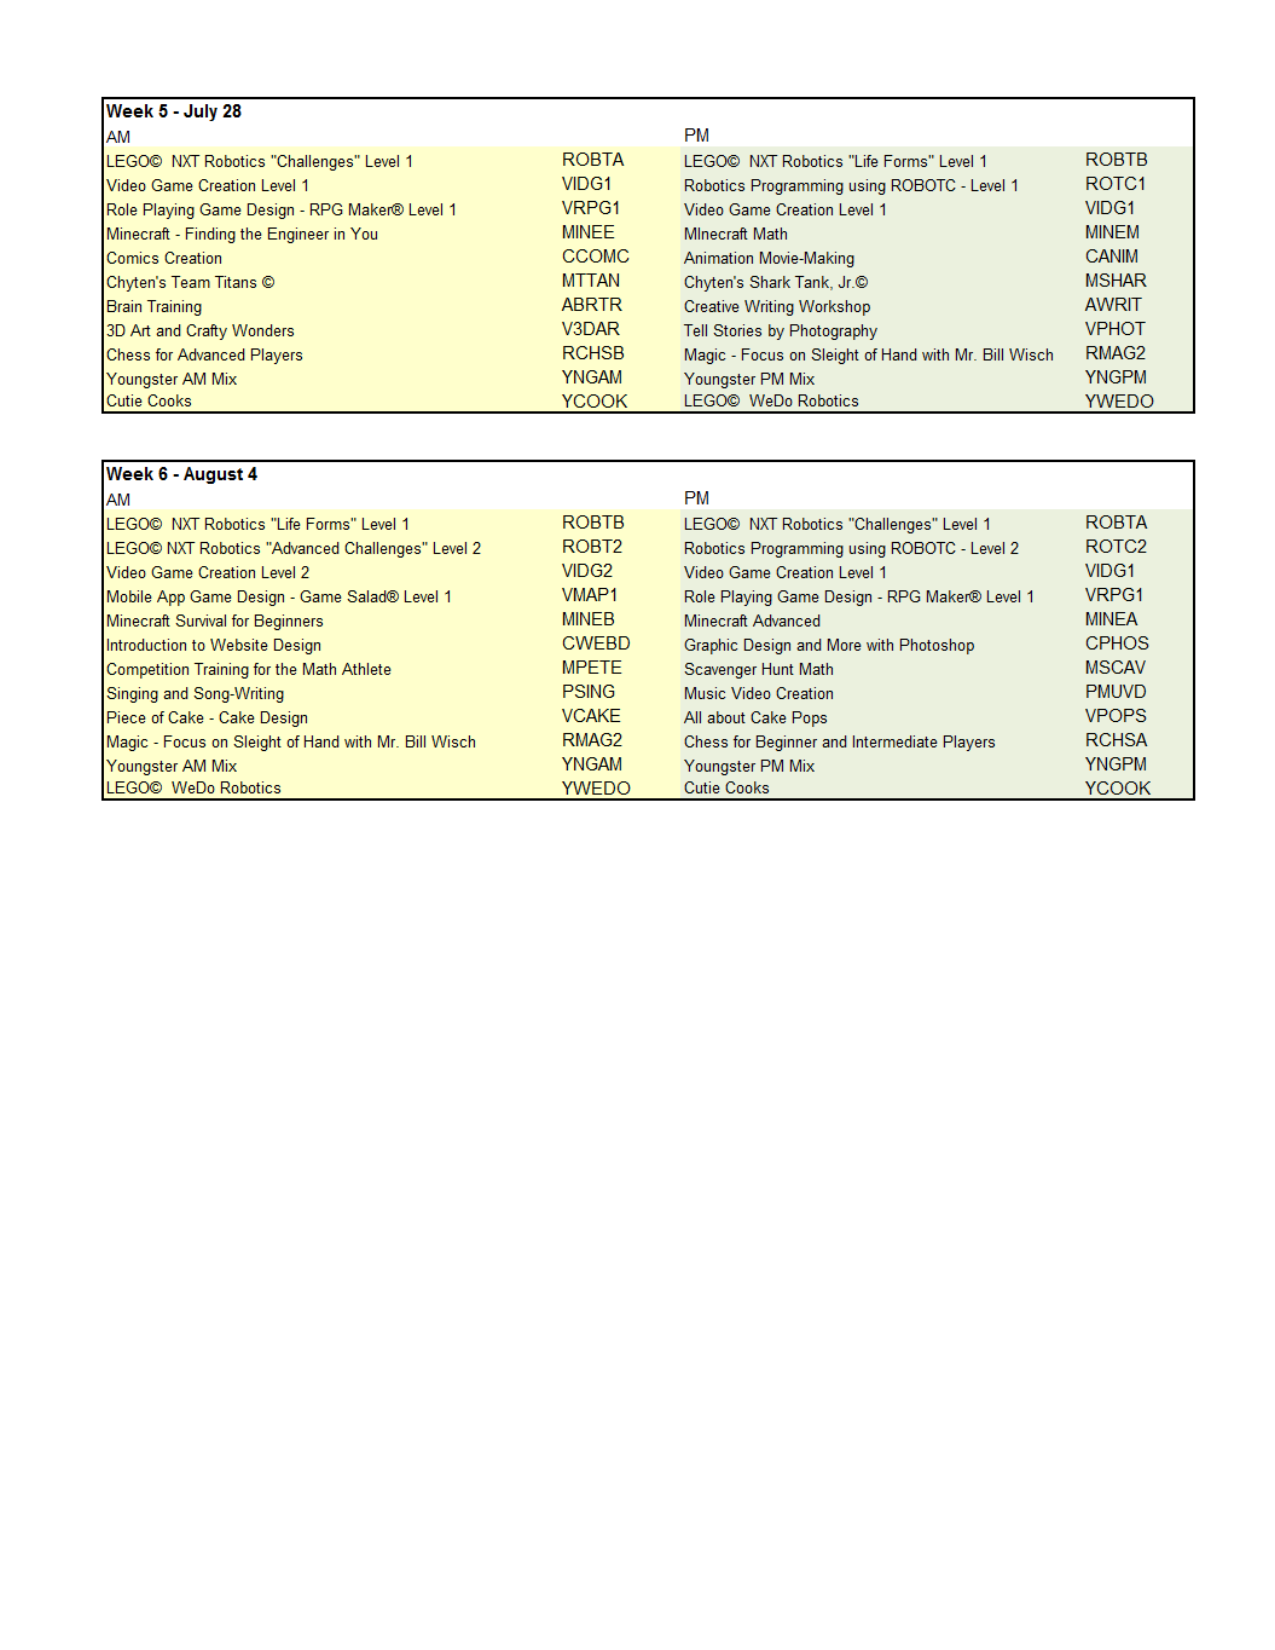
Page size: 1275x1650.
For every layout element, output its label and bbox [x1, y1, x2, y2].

picture [75, 75, 1222, 825]
